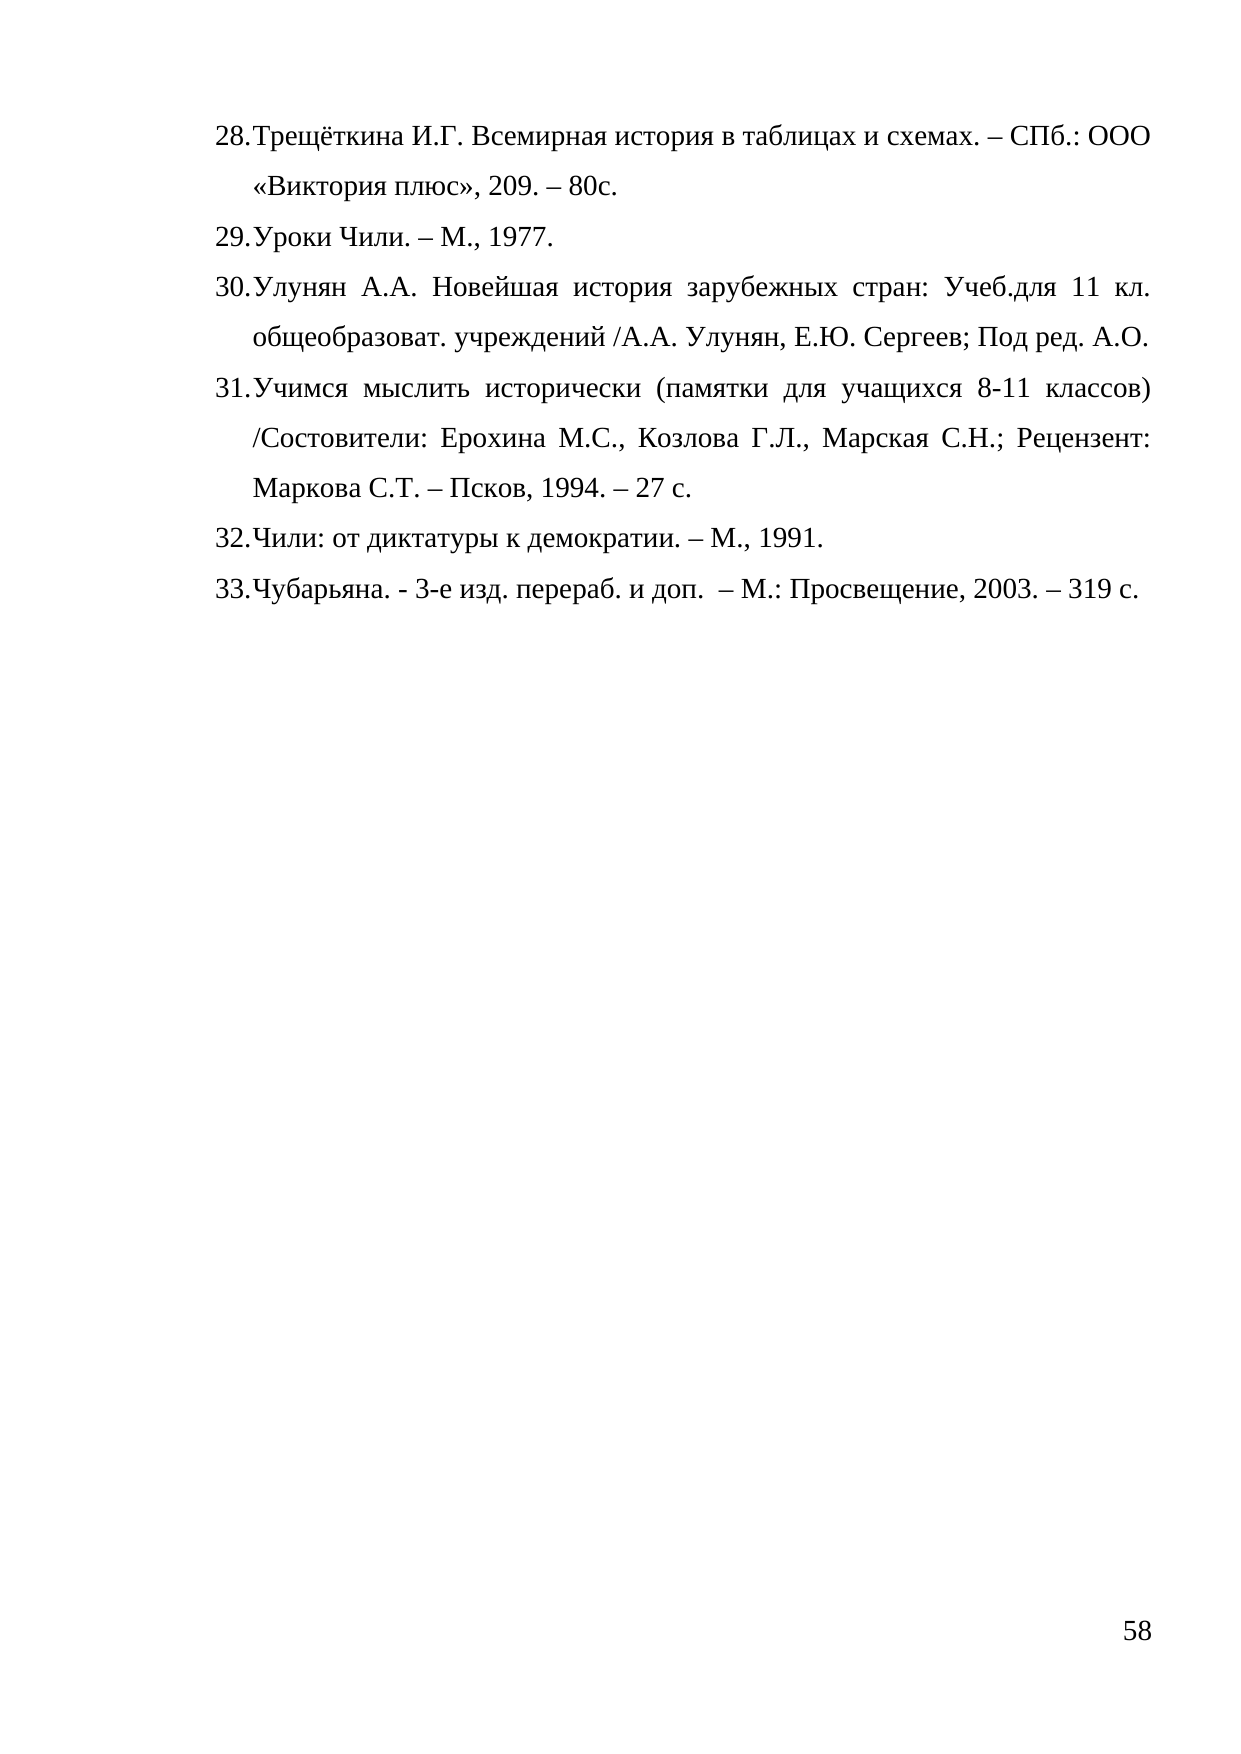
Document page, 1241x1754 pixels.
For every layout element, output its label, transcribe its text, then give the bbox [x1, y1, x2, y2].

list Трещёткина И.Г. Всемирная история в таблицах и схемах. – СПб.: ООО «Виктория плюс», 209. – 80с. [215, 118, 1152, 202]
list Уроки Чили. – М., 1977. [215, 219, 1152, 252]
list Улунян А.А. Новейшая история зарубежных стран: Учеб.для 11 кл. общеобразоват. учреждений /А.А. Улунян, Е.Ю. Сергеев; Под ред. А.О. [215, 269, 1152, 353]
list Учимся мыслить исторически (памятки для учащихся 8-11 классов) /Состовители: Ерохина М.С., Козлова Г.Л., Марская С.Н.; Рецензент: Маркова С.Т. – Псков, 1994. – 27 с. [215, 370, 1152, 504]
list Чубарьяна. - 3-е изд. перераб. и доп. – М.: Просвещение, 2003. – 319 с. [215, 571, 1152, 604]
list Чили: от диктатуры к демократии. – М., 1991. [215, 521, 1152, 554]
